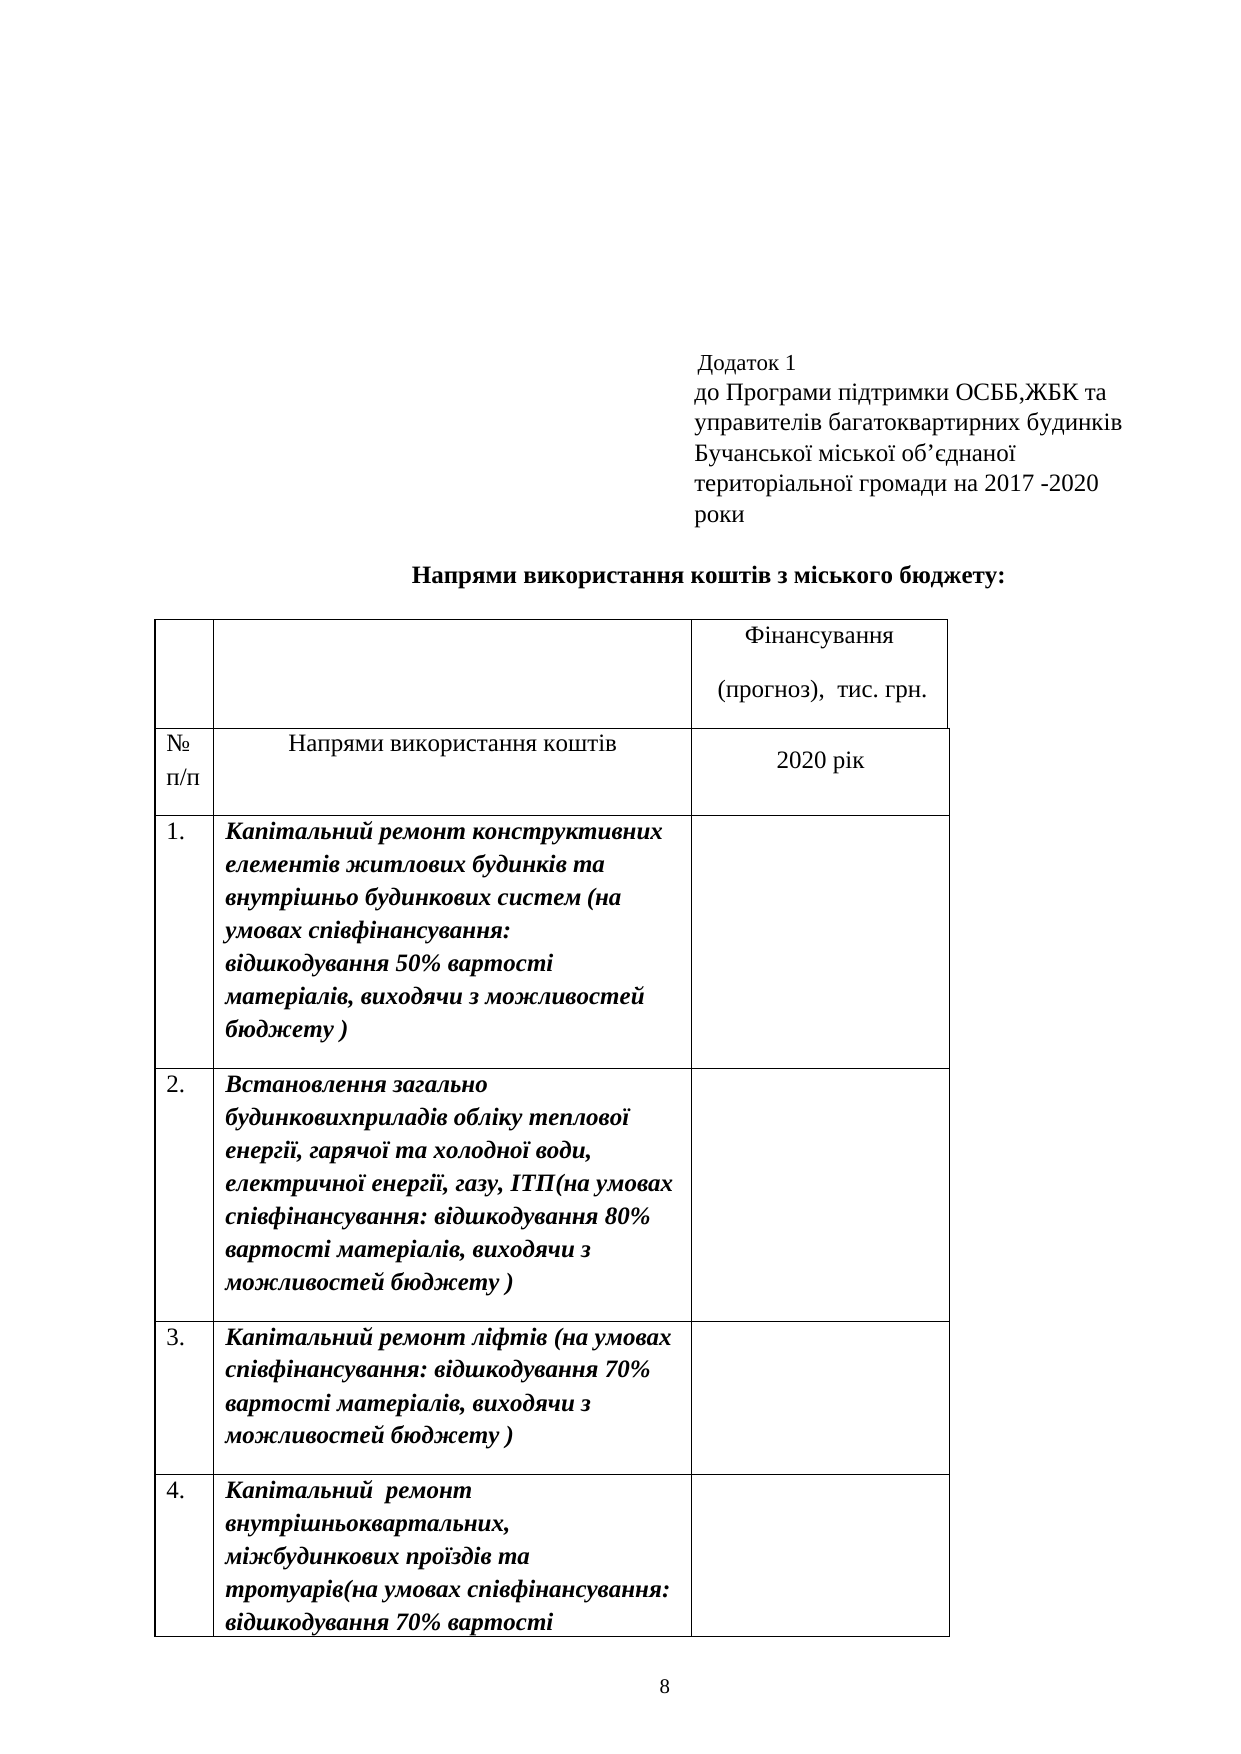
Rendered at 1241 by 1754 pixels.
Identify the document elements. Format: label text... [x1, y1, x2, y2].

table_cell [214, 1475, 691, 1636]
table_cell Встановлення загально будинковихприладів обліку теплової енергії, гарячої та холодної води, електричної енергії, газу, ІТП(на умовах співфінансування: відшкодування 80% вартості матеріалів, виходячи з можливостей бюджету ) [214, 1069, 691, 1321]
table_cell 2020 рік [692, 729, 949, 815]
table_header [214, 620, 691, 727]
text Додаток 1 [177, 349, 1152, 375]
table_cell Капітальний ремонт ліфтів (на умовах співфінансування: відшкодування 70% вартості матеріалів, виходячи з можливостей бюджету ) [214, 1322, 691, 1474]
table_header [156, 620, 213, 727]
table_cell [692, 1069, 949, 1321]
table_cell 4. [156, 1475, 213, 1636]
table_cell 3. [156, 1322, 213, 1474]
table_cell [692, 816, 949, 1068]
list Напрями використання коштів з міського бюджету: [177, 558, 1152, 589]
table_cell 2. [156, 1069, 213, 1321]
table_cell 1. [156, 816, 213, 1068]
table_cell № п/п [156, 729, 213, 815]
table_header Фінансування (прогноз), тис. грн. [692, 620, 947, 727]
table_cell [692, 1322, 949, 1474]
table_cell Капітальний ремонт конструктивних елементів житлових будинків та внутрішньо будинкових систем (на умовах співфінансування: відшкодування 50% вартості матеріалів, виходячи з можливостей бюджету ) [214, 816, 691, 1068]
list до Програми підтримки ОСББ,ЖБК та управителів багатоквартирних будинків Бучанської міської об’єднаної територіальної громади на 2017 -2020 роки [694, 375, 1152, 528]
table_cell Напрями використання коштів [214, 729, 691, 815]
table_cell [692, 1475, 949, 1636]
